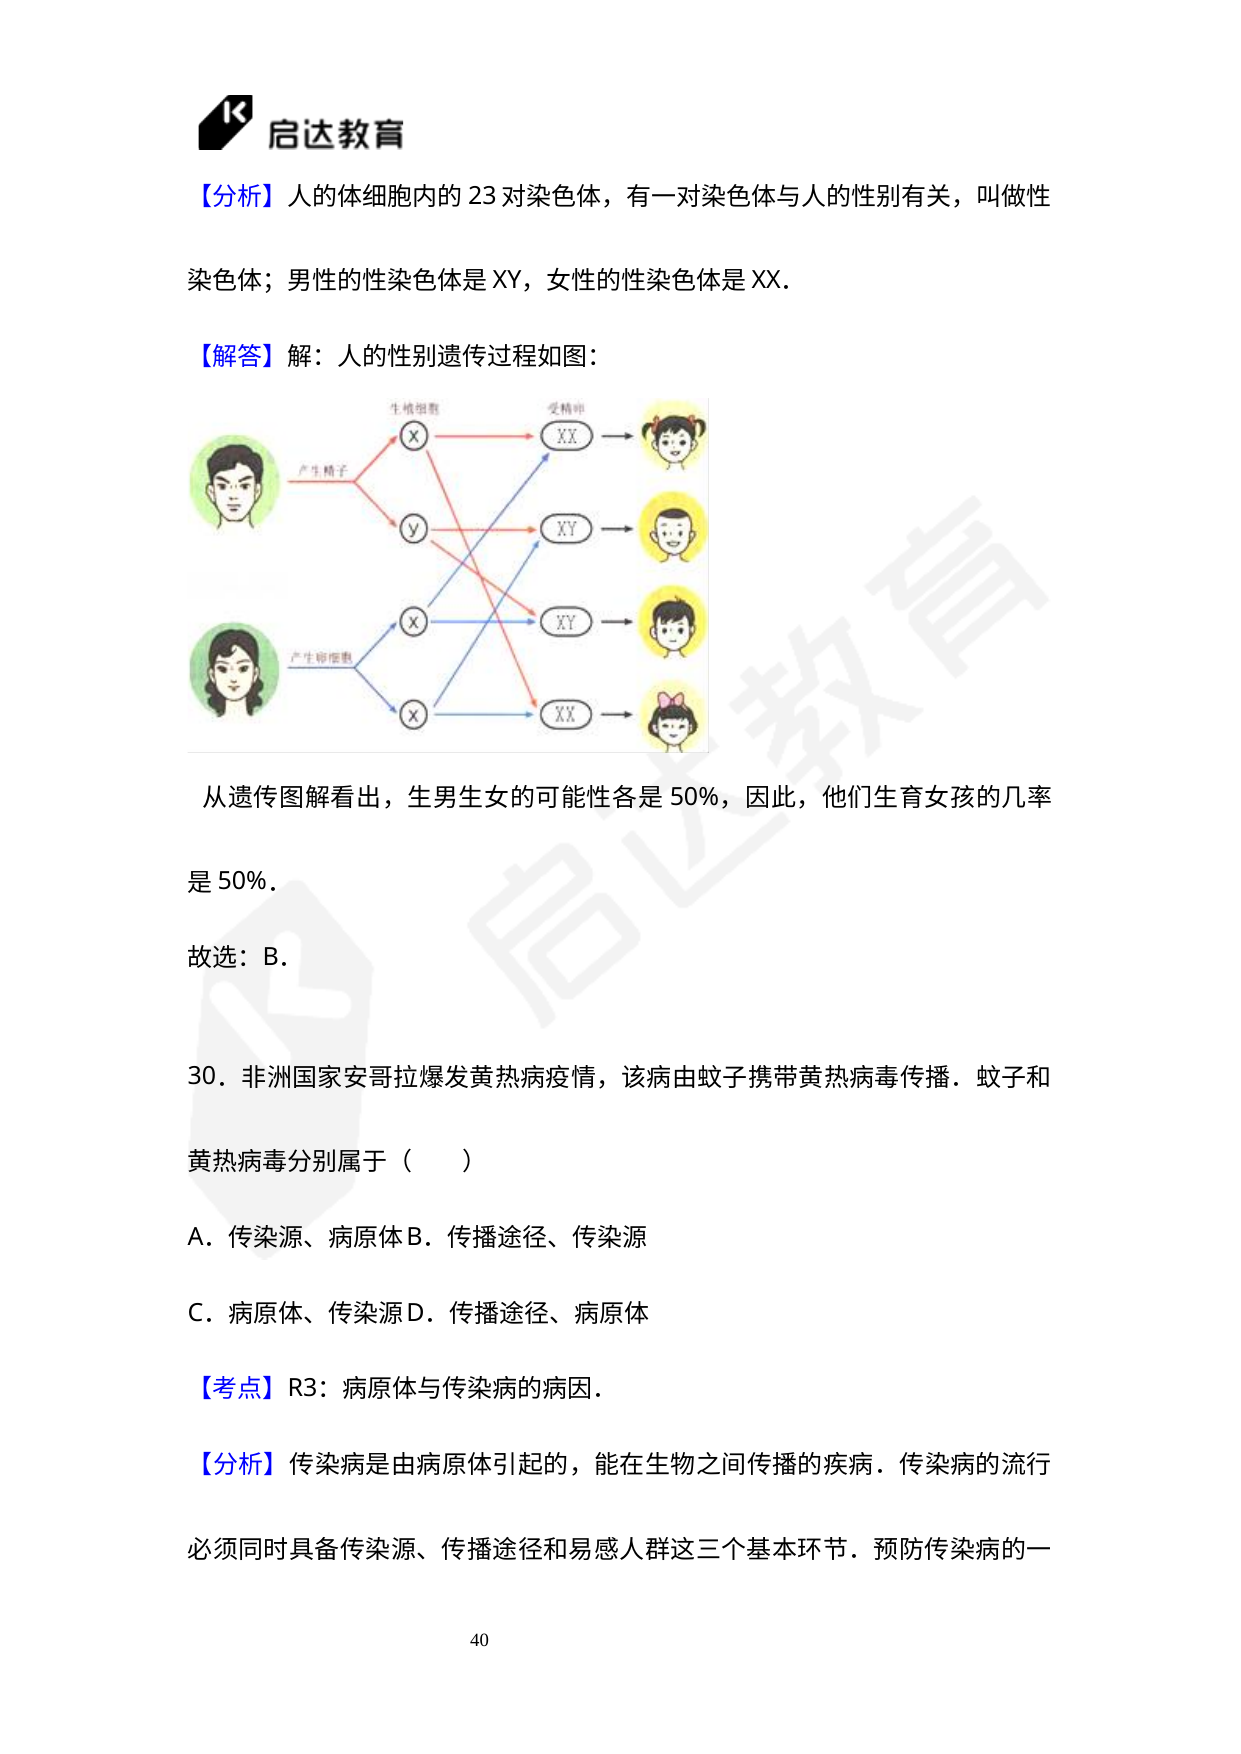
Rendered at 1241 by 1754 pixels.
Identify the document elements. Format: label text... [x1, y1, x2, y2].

picture [187, 398, 709, 753]
text 从遗传图解看出，生男生女的可能性各是50%，因此，他们生育女孩的几率是50%． [187, 763, 1053, 913]
text A．传染源、病原体 B．传播途径、传染源 [187, 1203, 1053, 1268]
text C．病原体、传染源 D．传播途径、病原体 [187, 1279, 1053, 1344]
text 【考点】R3：病原体与传染病的病因． [187, 1354, 1053, 1419]
text 30．非洲国家安哥拉爆发黄热病疫情，该病由蚊子携带黄热病毒传播．蚊子和黄热病毒分别属于（ ） [187, 1043, 1053, 1192]
text 【分析】人的体细胞内的23对染色体，有一对染色体与人的性别有关，叫做性染色体；男性的性染色体是XY，女性的性染色体是XX． [187, 162, 1053, 311]
text 故选：B． [187, 923, 1053, 988]
text 【分析】传染病是由病原体引起的，能在生物之间传播的疾病．传染病的流行必须同时具备传染源、传播途径和易感人群这三个基本环节．预防传染病的一般措施可分为：控制传染源、切断传播途径、保护易感者． [187, 1430, 1053, 1580]
text 【解答】解：人的性别遗传过程如图： [187, 322, 1053, 387]
picture [198, 95, 404, 150]
